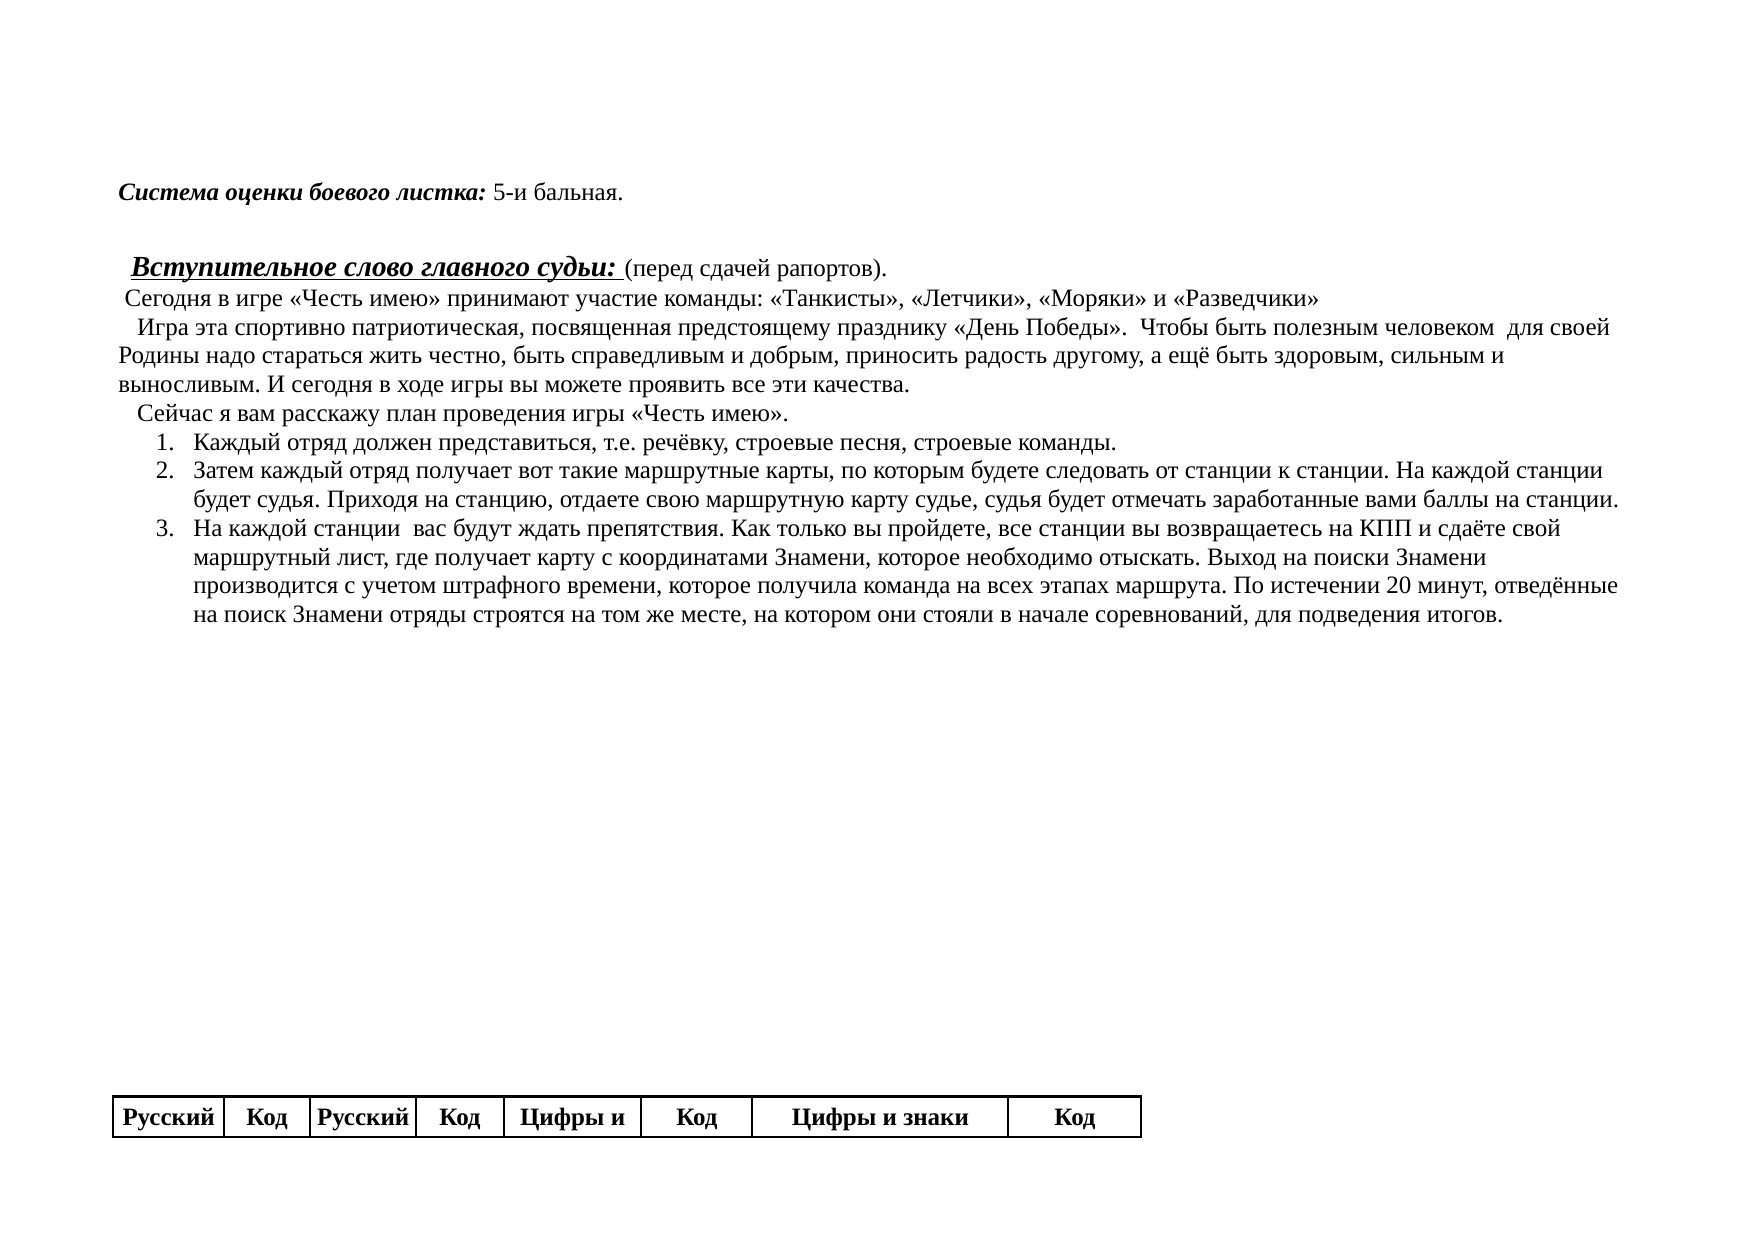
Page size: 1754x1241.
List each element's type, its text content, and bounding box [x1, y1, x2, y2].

text Сегодня в игре «Честь имею» принимают участие команды: «Танкисты», «Летчики», «Моряки» и «Разведчики» [118, 283, 1636, 312]
text Игра эта спортивно патриотическая, посвященная предстоящему празднику «День Победы». Чтобы быть полезным человеком для своей Родины надо стараться жить честно, быть справедливым и добрым, приносить радость другому, а ещё быть здоровым, сильным и выносливым. И сегодня в ходе игры вы можете проявить все эти качества. [118, 312, 1636, 398]
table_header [753, 1098, 1007, 1136]
text Система оценки боевого листка: 5-и бальная. [118, 177, 1636, 206]
table_header Код азбуки Морзе [642, 1098, 751, 1136]
table_header Код азбуки Морзе [1009, 1098, 1140, 1136]
table_header Русский алфавит [114, 1098, 223, 1136]
text Сейчас я вам расскажу план проведения игры «Честь имею». [118, 398, 1636, 427]
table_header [505, 1098, 640, 1136]
list Затем каждый отряд получает вот такие маршрутные карты, по которым будете следовать от станции к станции. На каждой станции будет судья. Приходя на станцию, отдаете свою маршрутную карту судье, судья будет отмечать заработанные вами баллы на станции. [156, 456, 1636, 513]
list На каждой станции вас будут ждать препятствия. Как только вы пройдете, все станции вы возвращаетесь на КПП и сдаёте свой маршрутный лист, где получает карту с координатами Знамени, которое необходимо отыскать. Выход на поиски Знамени производится с учетом штрафного времени, которое получила команда на всех этапах маршрута. По истечении 20 минут, отведённые на поиск Знамени отряды строятся на том же месте, на котором они стояли в начале соревнований, для подведения итогов. [156, 513, 1636, 628]
table_header Русский алфавит [311, 1098, 415, 1136]
table_header Код азбуки Морзе [225, 1098, 309, 1136]
table_header Код азбуки Морзе [417, 1098, 503, 1136]
text Вступительное слово главного судьи: (перед сдачей рапортов). [118, 249, 1636, 283]
list Каждый отряд должен представиться, т.е. речёвку, строевые песня, строевые команды. [156, 427, 1636, 456]
